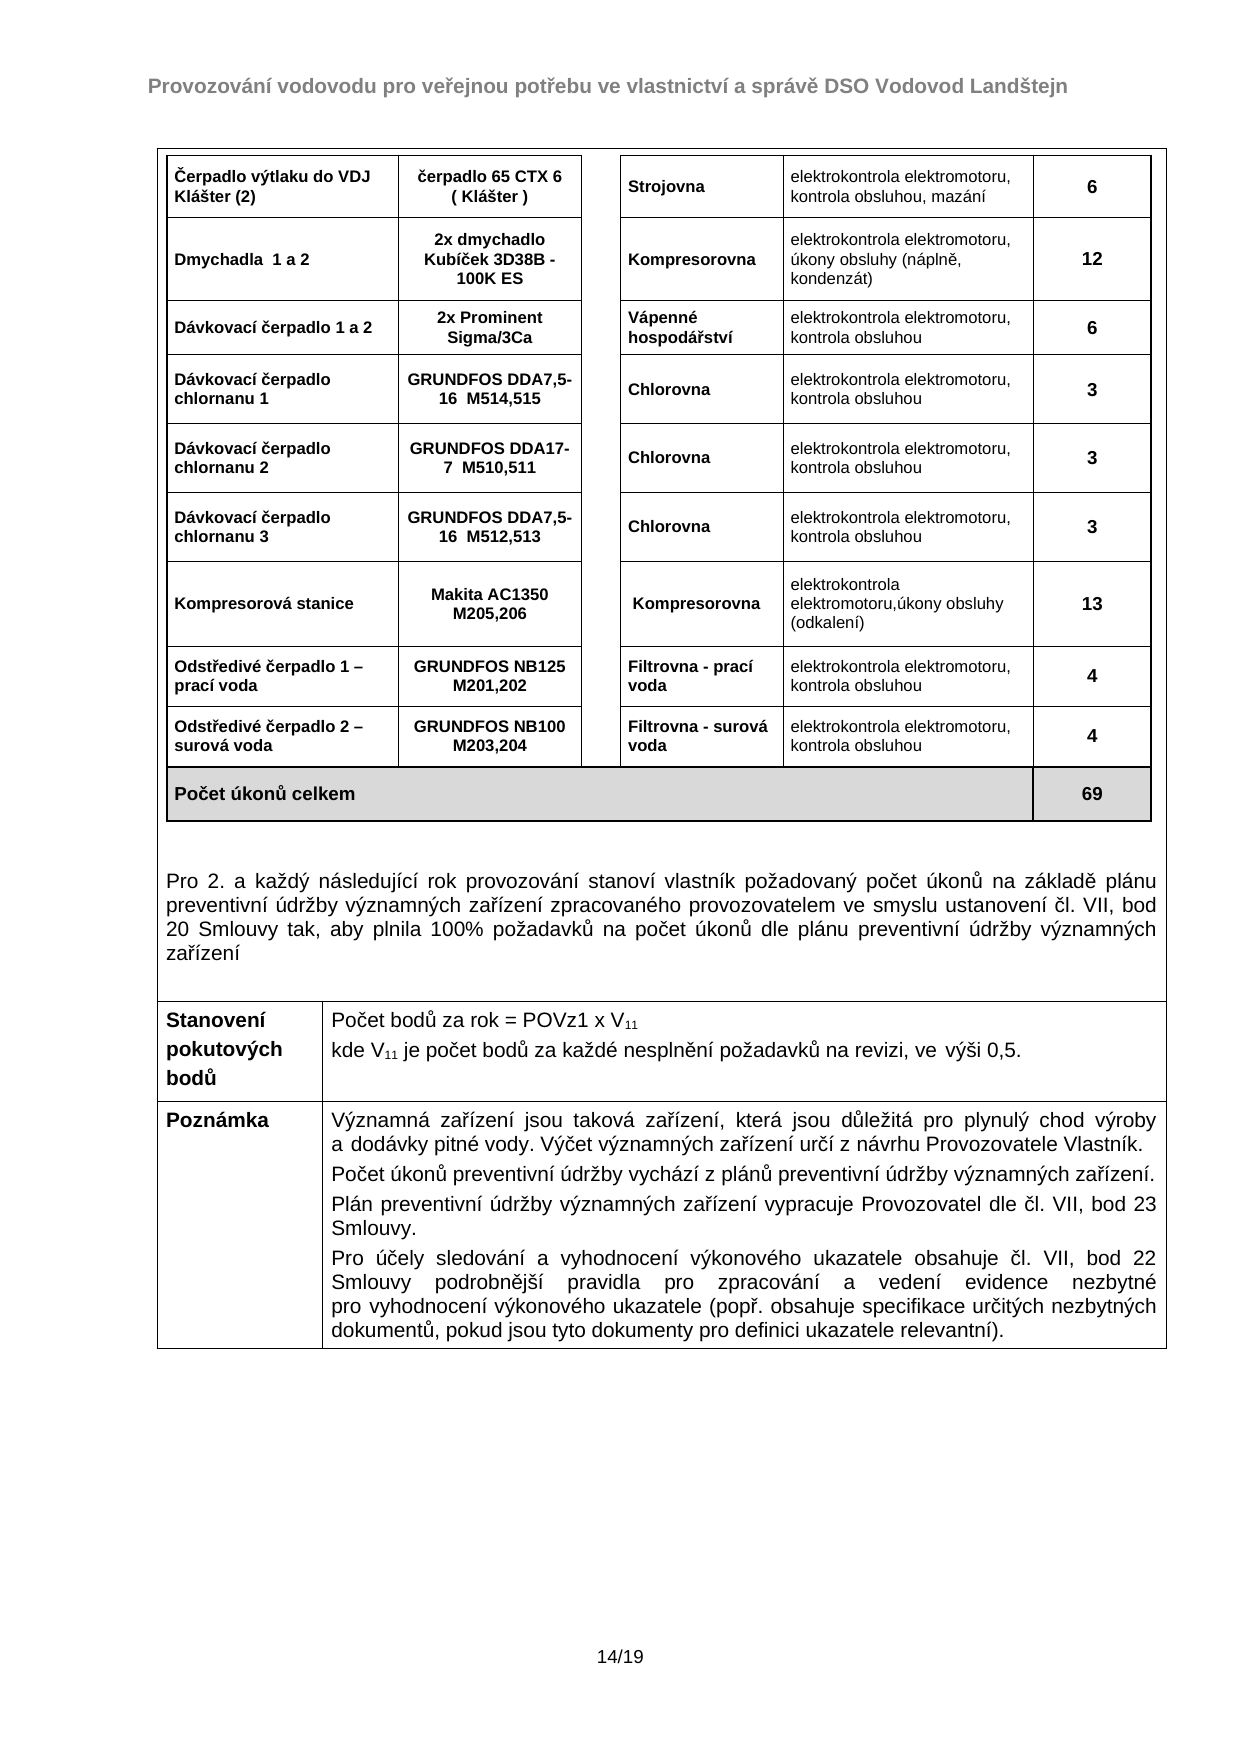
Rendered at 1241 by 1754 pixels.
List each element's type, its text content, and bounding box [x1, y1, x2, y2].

table_cell Stanovení pokutových bodů [158, 1002, 322, 1101]
table_cell Počet bodů za rok = POVz1 x V11 kde V11 je počet bodů za každé nesplnění požadavků na revizi, ve výši 0,5. [323, 1002, 1166, 1101]
table_cell Poznámka [158, 1102, 322, 1348]
table_cell Významná zařízení jsou taková zařízení, která jsou důležitá pro plynulý chod výroby a dodávky pitné vody. Výčet významných zařízení určí z návrhu Provozovatele Vlastník. Počet úkonů preventivní údržby vychází z plánů preventivní údržby významných zařízení. Plán preventivní údržby významných zařízení vypracuje Provozovatel dle čl. VII, bod 23 Smlouvy. Pro účely sledování a vyhodnocení výkonového ukazatele obsahuje čl. VII, bod 22 Smlouvy podrobnější pravidla pro zpracování a vedení evidence nezbytné pro vyhodnocení výkonového ukazatele (popř. obsahuje specifikace určitých nezbytných dokumentů, pokud jsou tyto dokumenty pro definici ukazatele relevantní). [323, 1102, 1166, 1348]
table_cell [158, 149, 1166, 1001]
